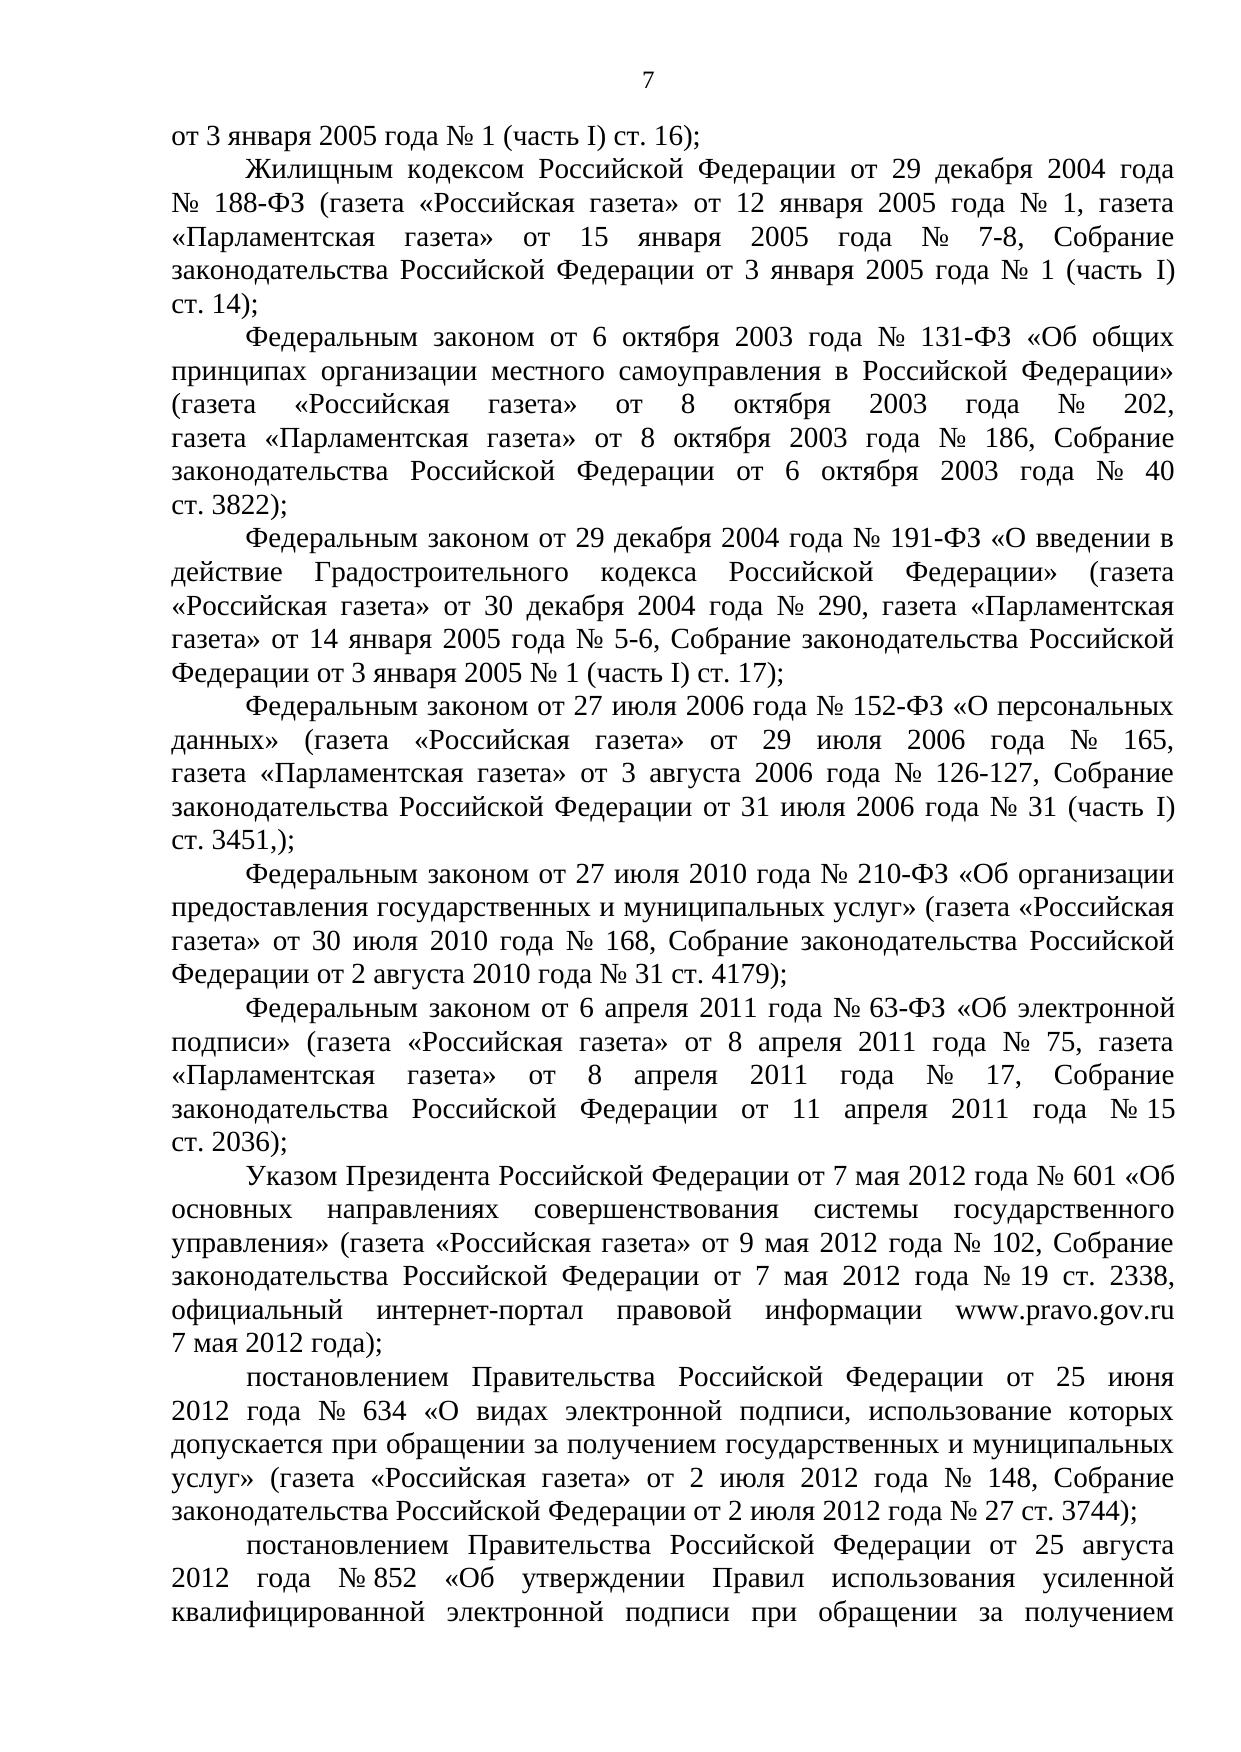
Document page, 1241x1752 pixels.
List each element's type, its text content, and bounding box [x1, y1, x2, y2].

text Жилищным кодексом Российской Федерации от 29 декабря 2004 года № 188-ФЗ (газета «Российская газета» от 12 января 2005 года № 1, газета «Парламентская газета» от 15 января 2005 года № 7-8, Собрание законодательства Российской Федерации от 3 января 2005 года № 1 (часть I) ст. 14); [171, 152, 1175, 319]
text Федеральным законом от 6 апреля 2011 года № 63-ФЗ «Об электронной подписи» (газета «Российская газета» от 8 апреля 2011 года № 75, газета «Парламентская газета» от 8 апреля 2011 года № 17, Собрание законодательства Российской Федерации от 11 апреля 2011 года № 15 ст. 2036); [171, 990, 1175, 1158]
text Федеральным законом от 27 июля 2010 года № 210-ФЗ «Об организации предоставления государственных и муниципальных услуг» (газета «Российская газета» от 30 июля 2010 года № 168, Собрание законодательства Российской Федерации от 2 августа 2010 года № 31 ст. 4179); [171, 856, 1175, 990]
text Федеральным законом от 6 октября 2003 года № 131-ФЗ «Об общих принципах организации местного самоуправления в Российской Федерации» (газета «Российская газета» от 8 октября 2003 года № 202, газета «Парламентская газета» от 8 октября 2003 года № 186, Собрание законодательства Российской Федерации от 6 октября 2003 года № 40 ст. 3822); [171, 319, 1175, 521]
text постановлением Правительства Российской Федерации от 25 июня 2012 года № 634 «О видах электронной подписи, использование которых допускается при обращении за получением государственных и муниципальных услуг» (газета «Российская газета» от 2 июля 2012 года № 148, Собрание законодательства Российской Федерации от 2 июля 2012 года № 27 ст. 3744); [171, 1359, 1175, 1527]
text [171, 118, 1175, 152]
text Федеральным законом от 27 июля 2006 года № 152-ФЗ «О персональных данных» (газета «Российская газета» от 29 июля 2006 года № 165, газета «Парламентская газета» от 3 августа 2006 года № 126-127, Собрание законодательства Российской Федерации от 31 июля 2006 года № 31 (часть I) ст. 3451,); [171, 688, 1175, 856]
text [171, 1527, 1175, 1627]
text Указом Президента Российской Федерации от 7 мая 2012 года № 601 «Об основных направлениях совершенствования системы государственного управления» (газета «Российская газета» от 9 мая 2012 года № 102, Собрание законодательства Российской Федерации от 7 мая 2012 года № 19 ст. 2338, официальный интернет-портал правовой информации www.pravo.gov.ru 7 мая 2012 года); [171, 1158, 1175, 1359]
text Федеральным законом от 29 декабря 2004 года № 191-ФЗ «О введении в действие Градостроительного кодекса Российской Федерации» (газета «Российская газета» от 30 декабря 2004 года № 290, газета «Парламентская газета» от 14 января 2005 года № 5-6, Собрание законодательства Российской Федерации от 3 января 2005 № 1 (часть I) ст. 17); [171, 521, 1175, 688]
